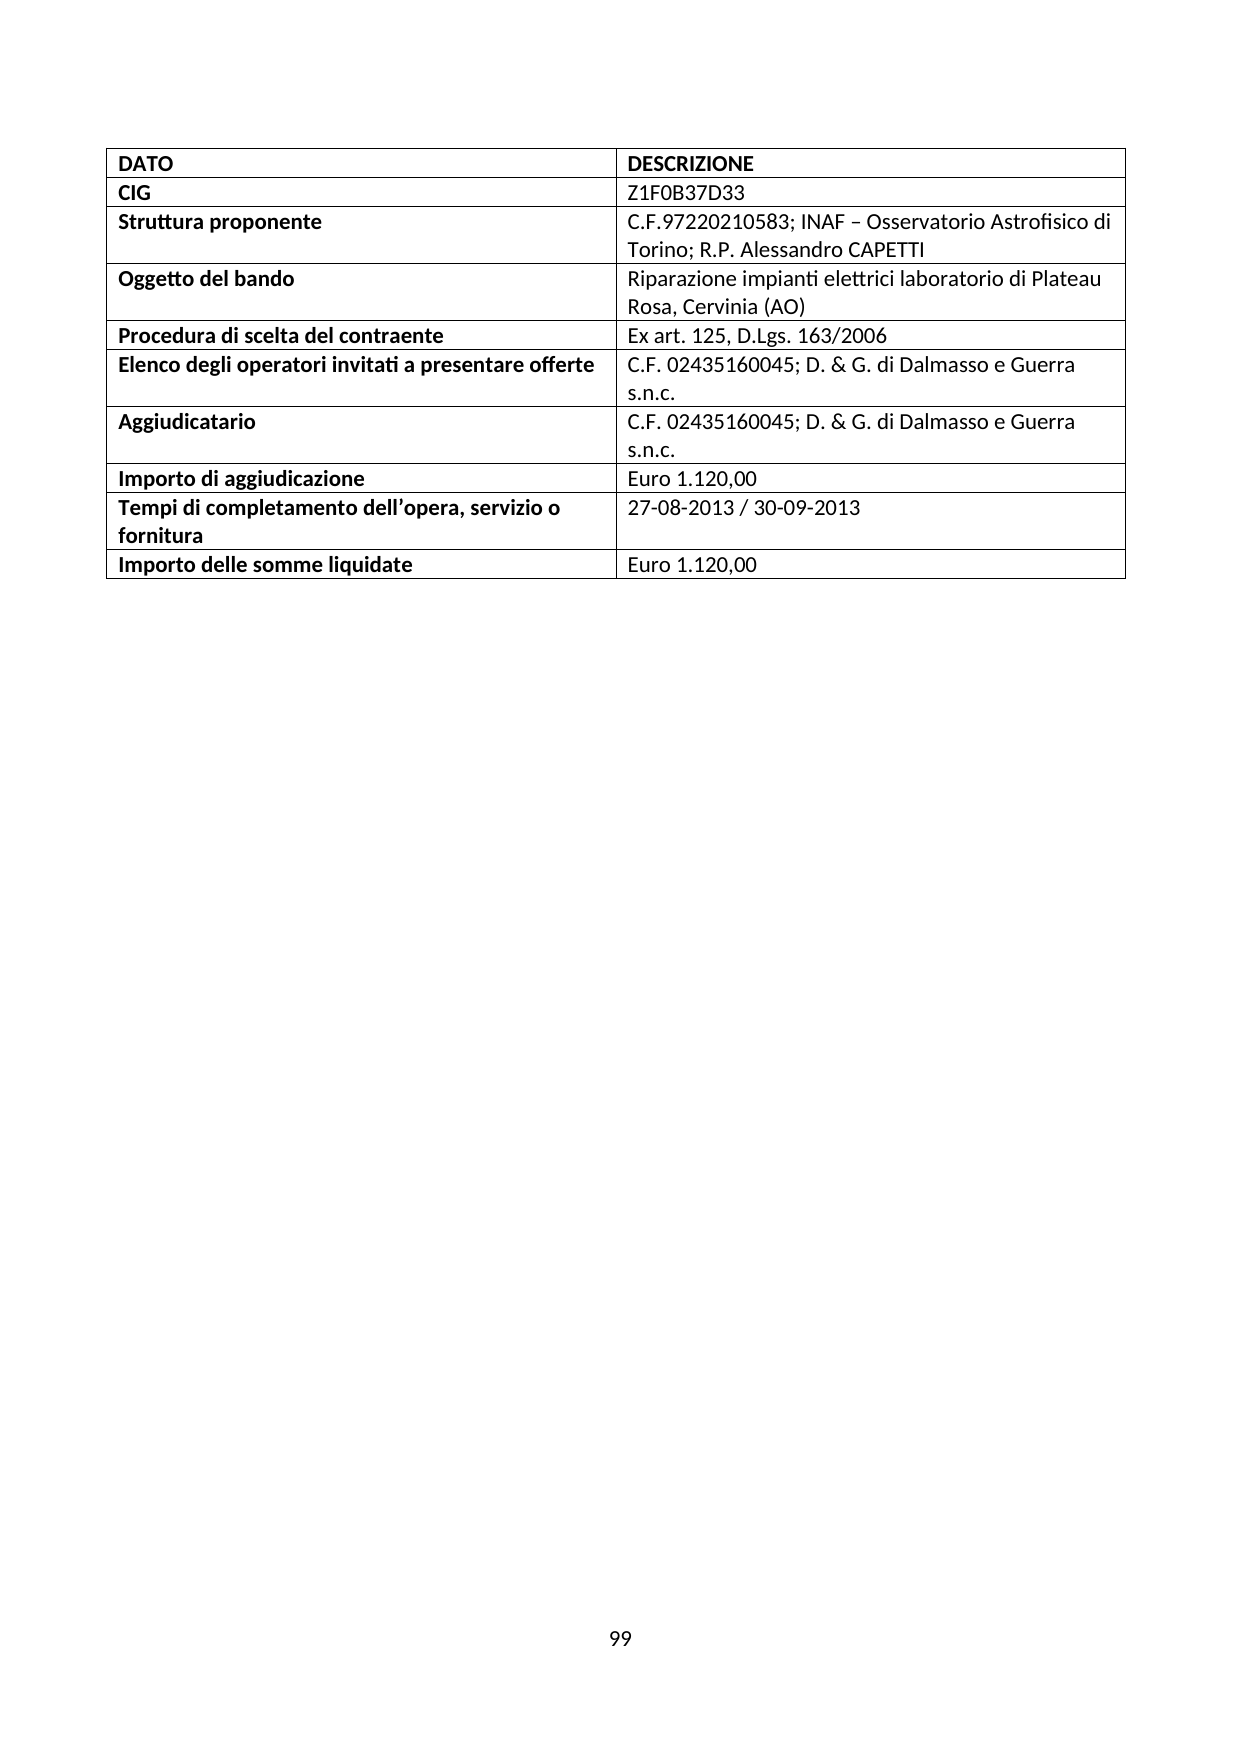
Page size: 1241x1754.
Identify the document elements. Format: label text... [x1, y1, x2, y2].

table_cell Struttura proponente [107, 207, 616, 263]
table_cell Euro 1.120,00 [617, 550, 1125, 578]
table_cell Elenco degli operatori invitati a presentare offerte [107, 350, 616, 406]
table_cell 27-08-2013 / 30-09-2013 [617, 493, 1125, 549]
table_cell Z1F0B37D33 [617, 178, 1125, 206]
table_cell C.F. 02435160045; D. & G. di Dalmasso e Guerra s.n.c. [617, 407, 1125, 463]
table_cell Euro 1.120,00 [617, 464, 1125, 492]
table_cell Aggiudicatario [107, 407, 616, 463]
table_cell Riparazione impianti elettrici laboratorio di Plateau Rosa, Cervinia (AO) [617, 264, 1125, 320]
table_cell Tempi di completamento dell’opera, servizio o fornitura [107, 493, 616, 549]
table_cell C.F.97220210583; INAF – Osservatorio Astrofisico di Torino; R.P. Alessandro CAPETTI [617, 207, 1125, 263]
table_header DESCRIZIONE [617, 149, 1125, 177]
table_cell Ex art. 125, D.Lgs. 163/2006 [617, 321, 1125, 349]
table_cell Procedura di scelta del contraente [107, 321, 616, 349]
table_cell Importo delle somme liquidate [107, 550, 616, 578]
table_cell Oggetto del bando [107, 264, 616, 320]
table_cell C.F. 02435160045; D. & G. di Dalmasso e Guerra s.n.c. [617, 350, 1125, 406]
table_header DATO [107, 149, 616, 177]
table_cell Importo di aggiudicazione [107, 464, 616, 492]
table_cell CIG [107, 178, 616, 206]
